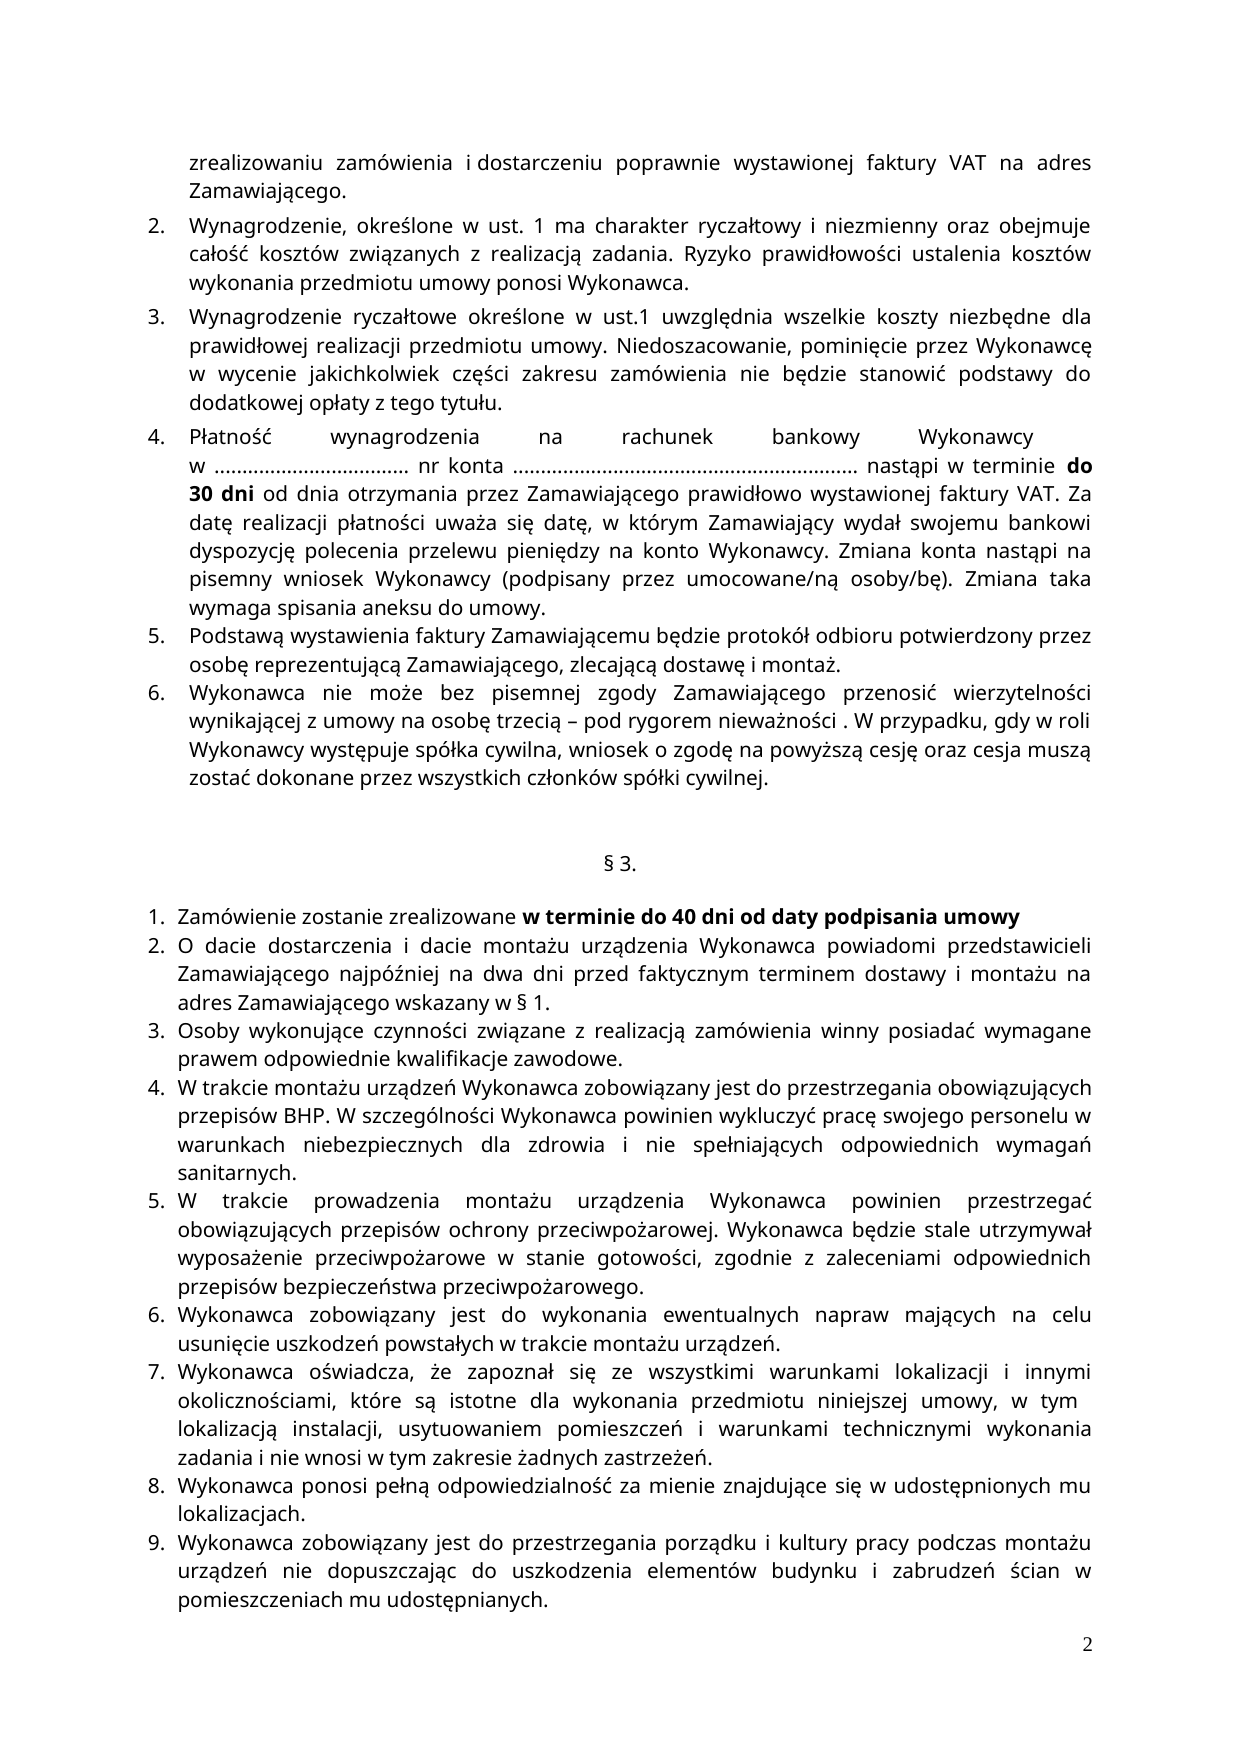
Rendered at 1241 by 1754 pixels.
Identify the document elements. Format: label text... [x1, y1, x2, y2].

list Płatność wynagrodzenia na rachunek bankowy Wykonawcy w ................................... nr konta .............................................................. nastąpi w terminie do 30 dni od dnia otrzymania przez Zamawiającego prawidłowo wystawionej faktury VAT. Za datę realizacji płatności uważa się datę, w którym Zamawiający wydał swojemu bankowi dyspozycję polecenia przelewu pieniędzy na konto Wykonawcy. Zmiana konta nastąpi na pisemny wniosek Wykonawcy (podpisany przez umocowane/ną osoby/bę). Zmiana taka wymaga spisania aneksu do umowy. [148, 422, 1093, 621]
list Wykonawca nie może bez pisemnej zgody Zamawiającego przenosić wierzytelności wynikającej z umowy na osobę trzecią – pod rygorem nieważności . W przypadku, gdy w roli Wykonawcy występuje spółka cywilna, wniosek o zgodę na powyższą cesję oraz cesja muszą zostać dokonane przez wszystkich członków spółki cywilnej. [148, 678, 1093, 792]
list Wynagrodzenie ryczałtowe określone w ust.1 uwzględnia wszelkie koszty niezbędne dla prawidłowej realizacji przedmiotu umowy. Niedoszacowanie, pominięcie przez Wykonawcę w wycenie jakichkolwiek części zakresu zamówienia nie będzie stanowić podstawy do dodatkowej opłaty z tego tytułu. [148, 302, 1093, 416]
list Wynagrodzenie, określone w ust. 1 ma charakter ryczałtowy i niezmienny oraz obejmuje całość kosztów związanych z realizacją zadania. Ryzyko prawidłowości ustalenia kosztów wykonania przedmiotu umowy ponosi Wykonawca. [148, 211, 1093, 296]
list Wykonawca oświadcza, że zapoznał się ze wszystkimi warunkami lokalizacji i innymi okolicznościami, które są istotne dla wykonania przedmiotu niniejszej umowy, w tym lokalizacją instalacji, usytuowaniem pomieszczeń i warunkami technicznymi wykonania zadania i nie wnosi w tym zakresie żadnych zastrzeżeń. [148, 1357, 1093, 1471]
list Wykonawca zobowiązany jest do wykonania ewentualnych napraw mających na celu usunięcie uszkodzeń powstałych w trakcie montażu urządzeń. [148, 1300, 1093, 1357]
list Wykonawca ponosi pełną odpowiedzialność za mienie znajdujące się w udostępnionych mu lokalizacjach. [148, 1471, 1093, 1528]
list W trakcie prowadzenia montażu urządzenia Wykonawca powinien przestrzegać obowiązujących przepisów ochrony przeciwpożarowej. Wykonawca będzie stale utrzymywał wyposażenie przeciwpożarowe w stanie gotowości, zgodnie z zaleceniami odpowiednich przepisów bezpieczeństwa przeciwpożarowego. [148, 1187, 1093, 1300]
list Zamówienie zostanie zrealizowane w terminie do 40 dni od daty podpisania umowy [148, 902, 1093, 931]
list Osoby wykonujące czynności związane z realizacją zamówienia winny posiadać wymagane prawem odpowiednie kwalifikacje zawodowe. [148, 1016, 1093, 1073]
text § 3. [148, 849, 1093, 877]
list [148, 148, 1093, 204]
list Wykonawca zobowiązany jest do przestrzegania porządku i kultury pracy podczas montażu urządzeń nie dopuszczając do uszkodzenia elementów budynku i zabrudzeń ścian w pomieszczeniach mu udostępnianych. [148, 1528, 1093, 1613]
list W trakcie montażu urządzeń Wykonawca zobowiązany jest do przestrzegania obowiązujących przepisów BHP. W szczególności Wykonawca powinien wykluczyć pracę swojego personelu w warunkach niebezpiecznych dla zdrowia i nie spełniających odpowiednich wymagań sanitarnych. [148, 1073, 1093, 1187]
list Podstawą wystawienia faktury Zamawiającemu będzie protokół odbioru potwierdzony przez osobę reprezentującą Zamawiającego, zlecającą dostawę i montaż. [148, 621, 1093, 678]
list O dacie dostarczenia i dacie montażu urządzenia Wykonawca powiadomi przedstawicieli Zamawiającego najpóźniej na dwa dni przed faktycznym terminem dostawy i montażu na adres Zamawiającego wskazany w § 1. [148, 931, 1093, 1016]
